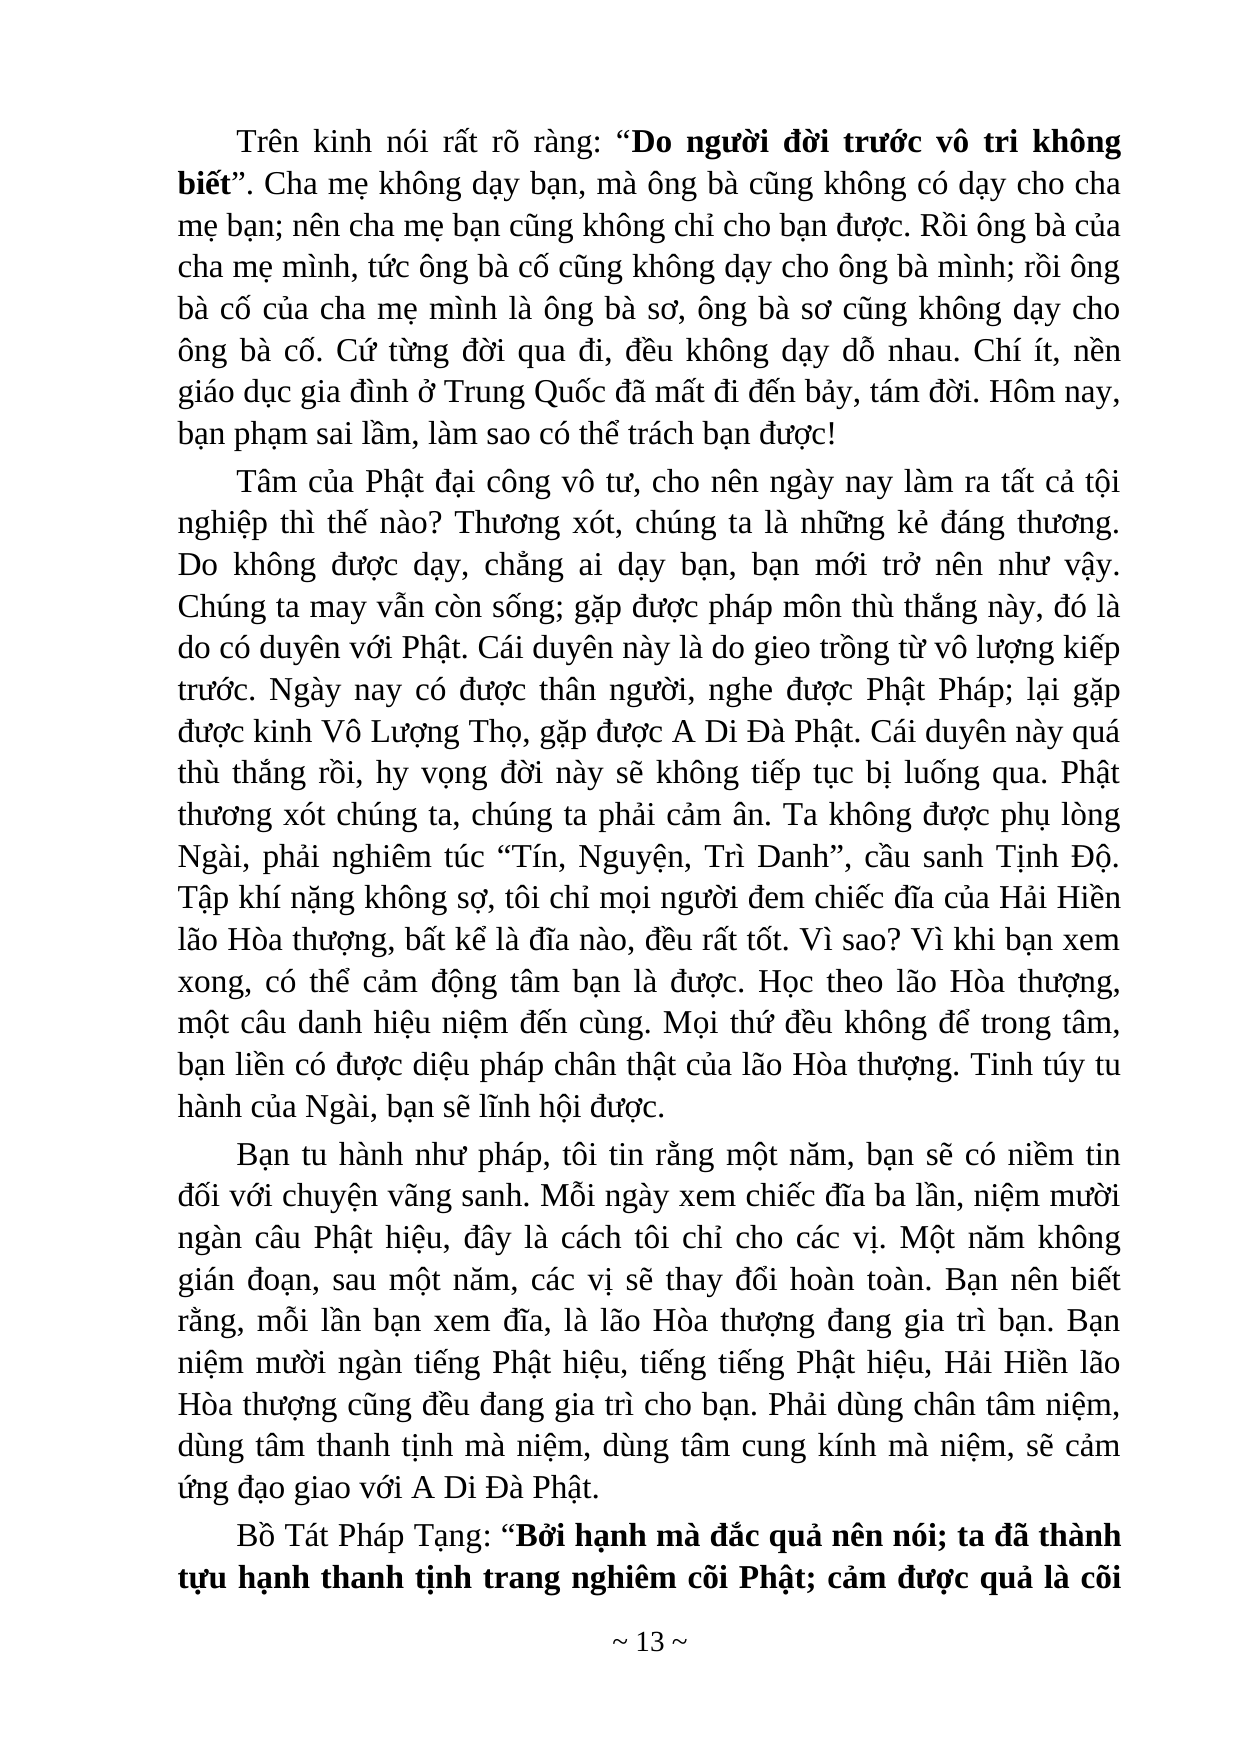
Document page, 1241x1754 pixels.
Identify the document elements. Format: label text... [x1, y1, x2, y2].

text Tâm của Phật đại công vô tư, cho nên ngày nay làm ra tất cả tội nghiệp thì thế nào? Thương xót, chúng ta là những kẻ đáng thương. Do không được dạy, chẳng ai dạy bạn, bạn mới trở nên như vậy. Chúng ta may vẫn còn sống; gặp được pháp môn thù thắng này, đó là do có duyên với Phật. Cái duyên này là do gieo trồng từ vô lượng kiếp trước. Ngày nay có được thân người, nghe được Phật Pháp; lại gặp được kinh Vô Lượng Thọ, gặp được A Di Đà Phật. Cái duyên này quá thù thắng rồi, hy vọng đời này sẽ không tiếp tục bị luống qua. Phật thương xót chúng ta, chúng ta phải cảm ân. Ta không được phụ lòng Ngài, phải nghiêm túc “Tín, Nguyện, Trì Danh”, cầu sanh Tịnh Độ. Tập khí nặng không sợ, tôi chỉ mọi người đem chiếc đĩa của Hải Hiền lão Hòa thượng, bất kể là đĩa nào, đều rất tốt. Vì sao? Vì khi bạn xem xong, có thể cảm động tâm bạn là được. Học theo lão Hòa thượng, một câu danh hiệu niệm đến cùng. Mọi thứ đều không để trong tâm, bạn liền có được diệu pháp chân thật của lão Hòa thượng. Tinh túy tu hành của Ngài, bạn sẽ lĩnh hội được. [177, 458, 1122, 1124]
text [177, 1512, 1122, 1595]
text Trên kinh nói rất rõ ràng: “Do người đời trước vô tri không biết”. Cha mẹ không dạy bạn, mà ông bà cũng không có dạy cho cha mẹ bạn; nên cha mẹ bạn cũng không chỉ cho bạn được. Rồi ông bà của cha mẹ mình, tức ông bà cố cũng không dạy cho ông bà mình; rồi ông bà cố của cha mẹ mình là ông bà sơ, ông bà sơ cũng không dạy cho ông bà cố. Cứ từng đời qua đi, đều không dạy dỗ nhau. Chí ít, nền giáo dục gia đình ở Trung Quốc đã mất đi đến bảy, tám đời. Hôm nay, bạn phạm sai lầm, làm sao có thể trách bạn được! [177, 118, 1122, 451]
text Bạn tu hành như pháp, tôi tin rằng một năm, bạn sẽ có niềm tin đối với chuyện vãng sanh. Mỗi ngày xem chiếc đĩa ba lần, niệm mười ngàn câu Phật hiệu, đây là cách tôi chỉ cho các vị. Một năm không gián đoạn, sau một năm, các vị sẽ thay đổi hoàn toàn. Bạn nên biết rằng, mỗi lần bạn xem đĩa, là lão Hòa thượng đang gia trì bạn. Bạn niệm mười ngàn tiếng Phật hiệu, tiếng tiếng Phật hiệu, Hải Hiền lão Hòa thượng cũng đều đang gia trì cho bạn. Phải dùng chân tâm niệm, dùng tâm thanh tịnh mà niệm, dùng tâm cung kính mà niệm, sẽ cảm ứng đạo giao với A Di Đà Phật. [177, 1131, 1122, 1506]
